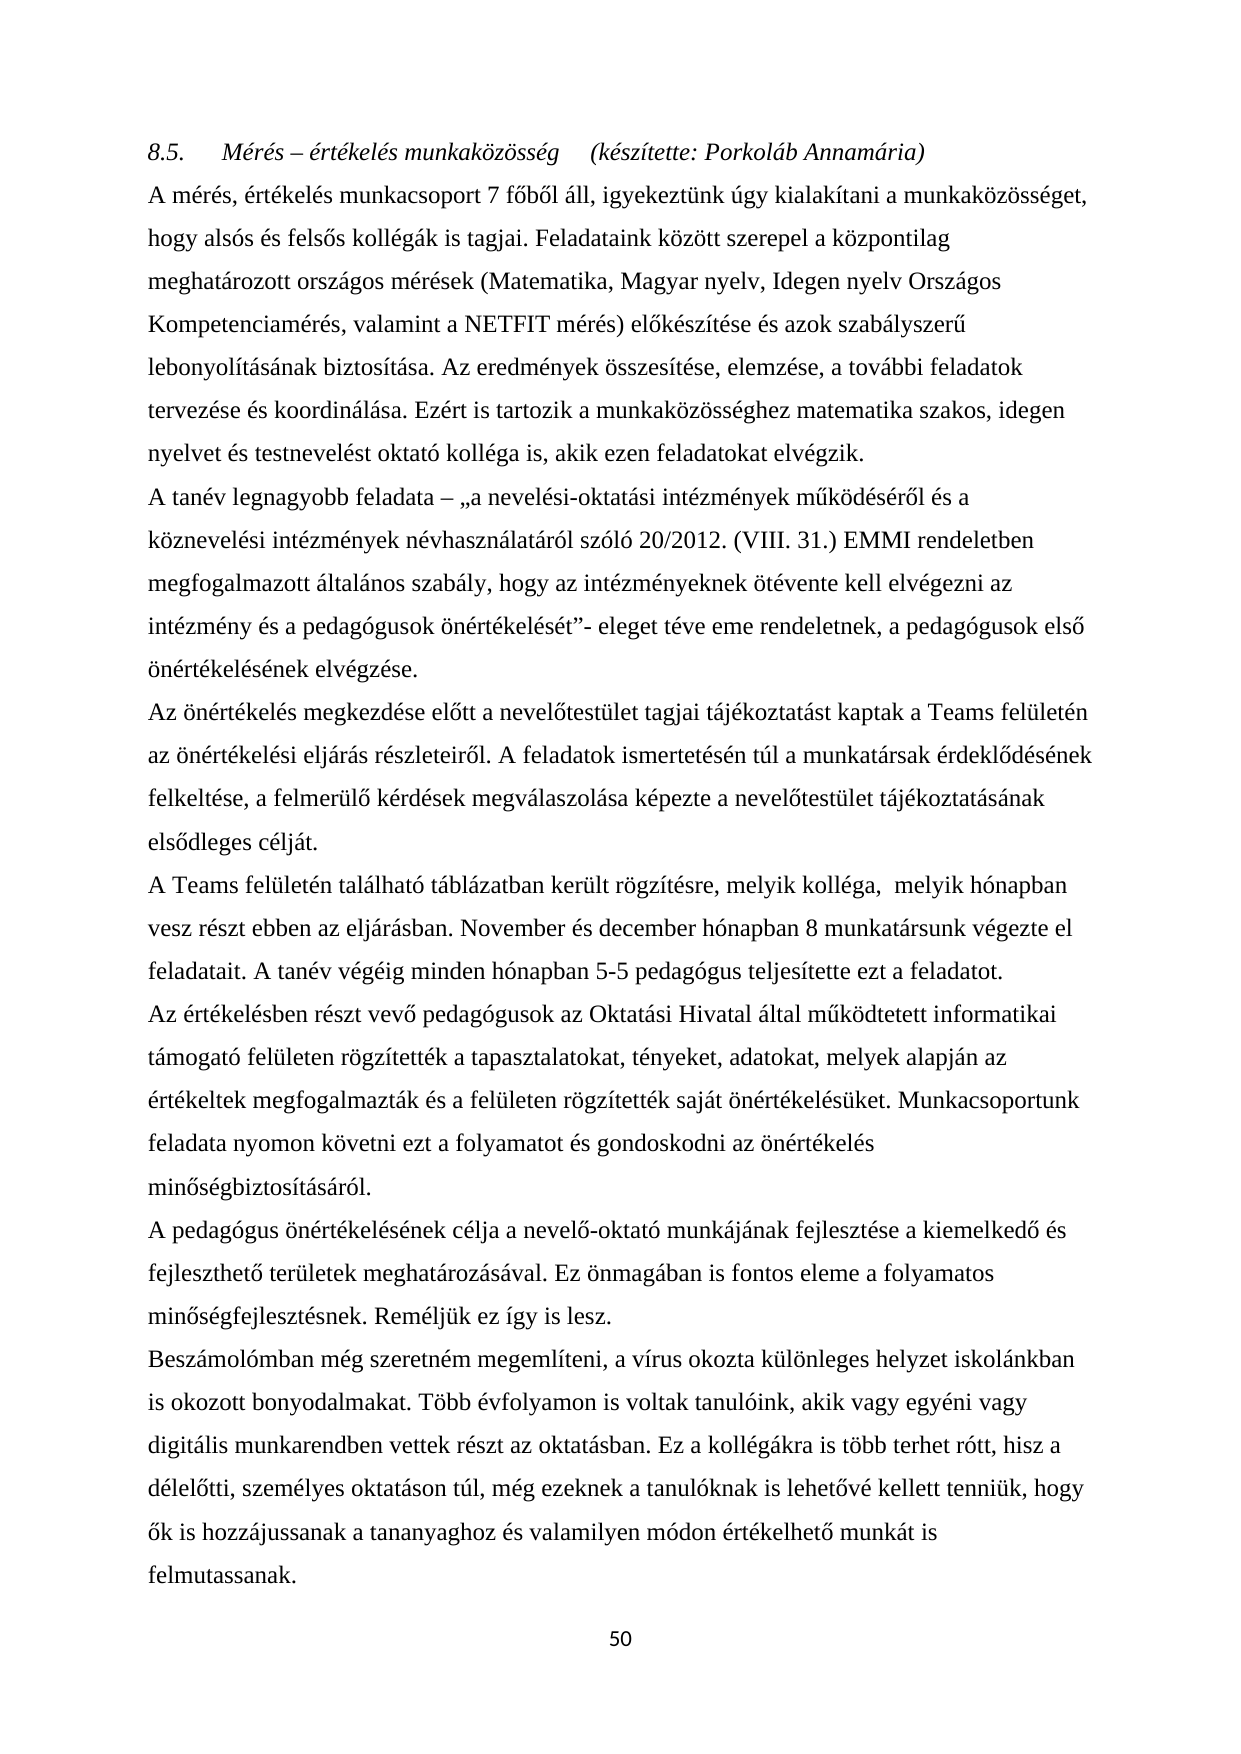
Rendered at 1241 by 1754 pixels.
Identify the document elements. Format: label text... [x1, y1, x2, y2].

text A tanév legnagyobb feladata – „a nevelési-oktatási intézmények működéséről és a köznevelési intézmények névhasználatáról szóló 20/2012. (VIII. 31.) EMMI rendeletben megfogalmazott általános szabály, hogy az intézményeknek ötévente kell elvégezni az intézmény és a pedagógusok önértékelését”- eleget téve eme rendeletnek, a pedagógusok első önértékelésének elvégzése. [148, 482, 1092, 683]
text Beszámolómban még szeretném megemlíteni, a vírus okozta különleges helyzet iskolánkban is okozott bonyodalmakat. Több évfolyamon is voltak tanulóink, akik vagy egyéni vagy digitális munkarendben vettek részt az oktatásban. Ez a kollégákra is több terhet rótt, hisz a délelőtti, személyes oktatáson túl, még ezeknek a tanulóknak is lehetővé kellett tenniük, hogy ők is hozzájussanak a tananyaghoz és valamilyen módon értékelhető munkát is felmutassanak. [148, 1344, 1092, 1588]
text Mérés – értékelés munkaközösség (készítette: Porkoláb Annamária) [147, 137, 1092, 165]
text A mérés, értékelés munkacsoport 7 főből áll, igyekeztünk úgy kialakítani a munkaközösséget, hogy alsós és felsős kollégák is tagjai. Feladataink között szerepel a központilag meghatározott országos mérések (Matematika, Magyar nyelv, Idegen nyelv Országos Kompetenciamérés, valamint a NETFIT mérés) előkészítése és azok szabályszerű lebonyolításának biztosítása. Az eredmények összesítése, elemzése, a további feladatok tervezése és koordinálása. Ezért is tartozik a munkaközösséghez matematika szakos, idegen nyelvet és testnevelést oktató kolléga is, akik ezen feladatokat elvégzik. [148, 180, 1092, 467]
text A pedagógus önértékelésének célja a nevelő-oktató munkájának fejlesztése a kiemelkedő és fejleszthető területek meghatározásával. Ez önmagában is fontos eleme a folyamatos minőségfejlesztésnek. Reméljük ez így is lesz. [148, 1215, 1092, 1330]
text Az önértékelés megkezdése előtt a nevelőtestület tagjai tájékoztatást kaptak a Teams felületén az önértékelési eljárás részleteiről. A feladatok ismertetésén túl a munkatársak érdeklődésének felkeltése, a felmerülő kérdések megválaszolása képezte a nevelőtestület tájékoztatásának elsődleges célját. [148, 697, 1092, 855]
text Az értékelésben részt vevő pedagógusok az Oktatási Hivatal által működtetett informatikai támogató felületen rögzítették a tapasztalatokat, tényeket, adatokat, melyek alapján az értékeltek megfogalmazták és a felületen rögzítették saját önértékelésüket. Munkacsoportunk feladata nyomon követni ezt a folyamatot és gondoskodni az önértékelés minőségbiztosításáról. [148, 999, 1092, 1200]
text A Teams felületén található táblázatban került rögzítésre, melyik kolléga, melyik hónapban vesz részt ebben az eljárásban. November és december hónapban 8 munkatársunk végezte el feladatait. A tanév végéig minden hónapban 5-5 pedagógus teljesítette ezt a feladatot. [148, 870, 1092, 985]
